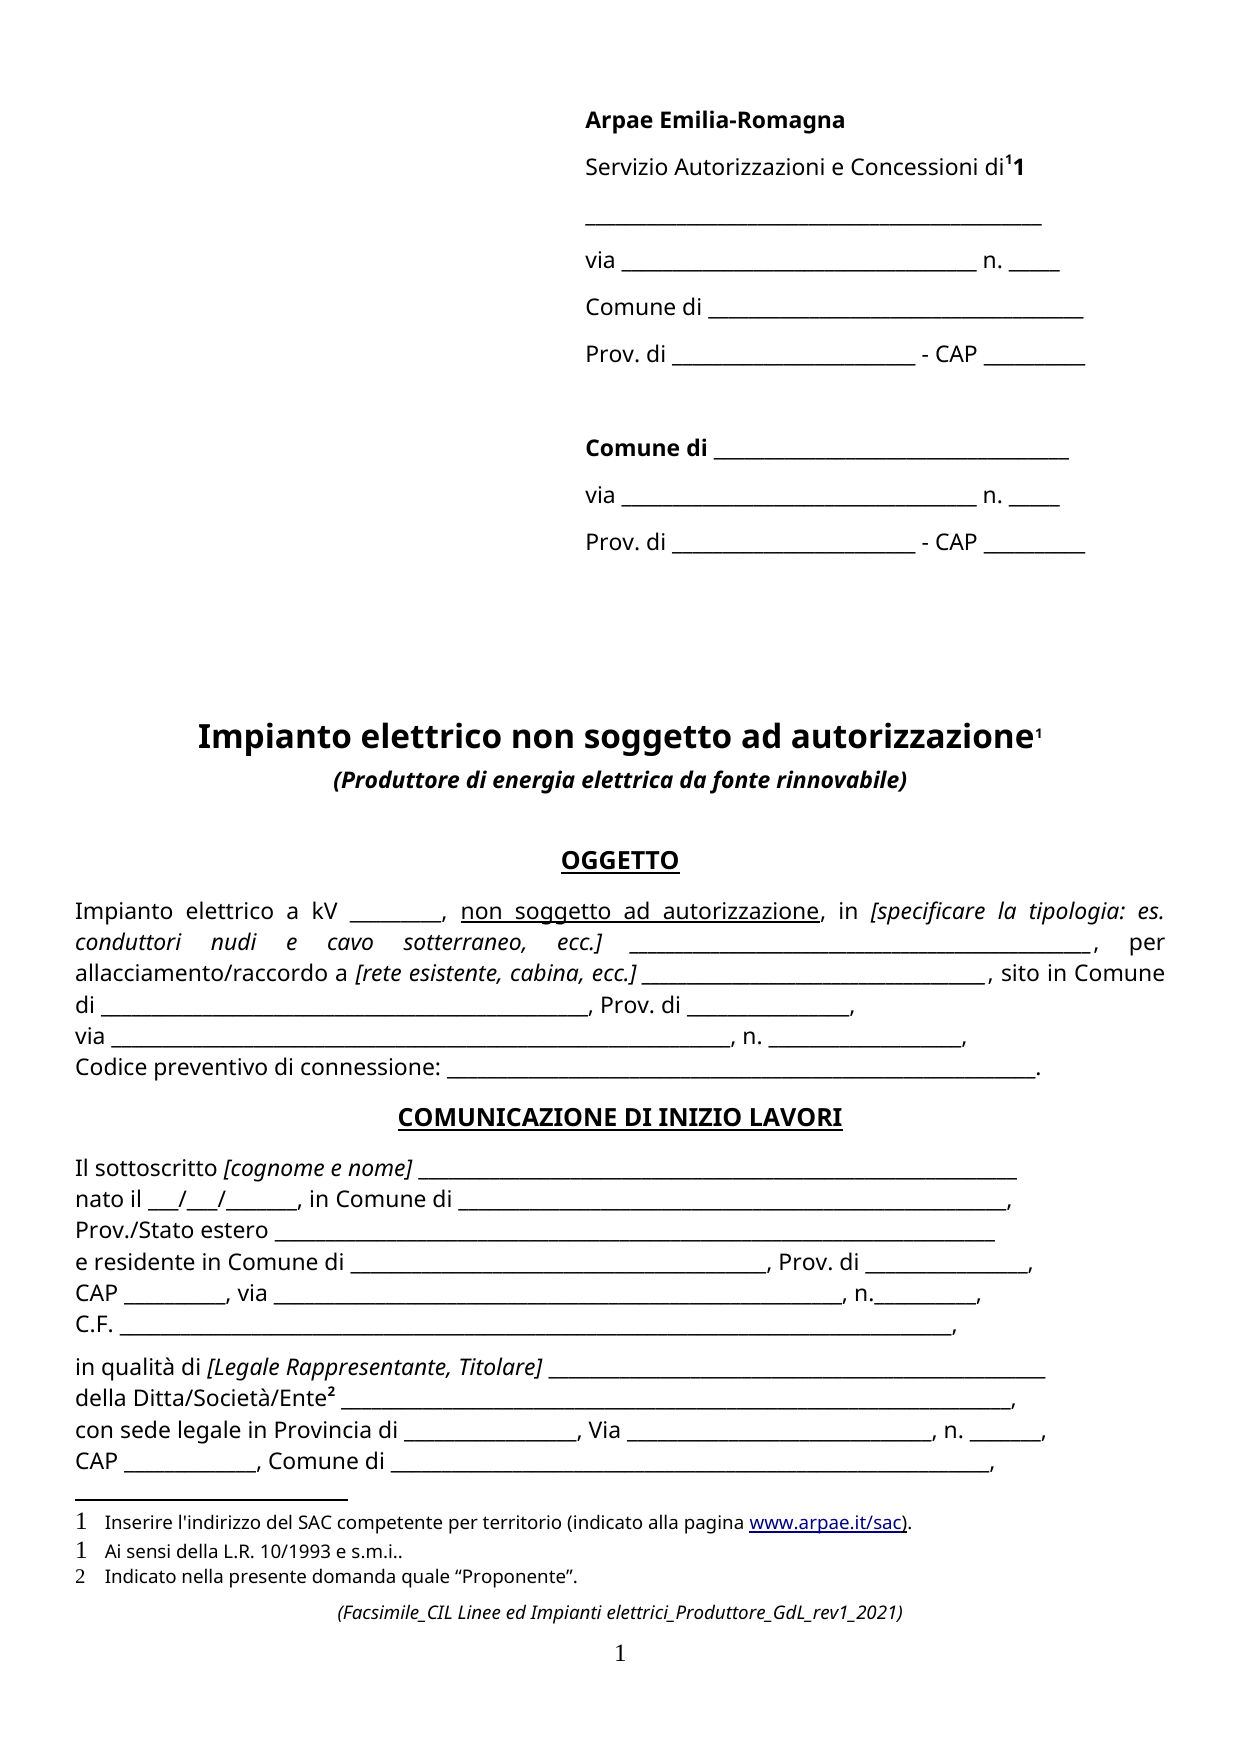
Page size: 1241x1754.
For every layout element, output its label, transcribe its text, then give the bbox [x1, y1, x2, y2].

text con sede legale in Provincia di _________________, Via ______________________________, n. _______, [75, 1413, 1165, 1445]
text in qualità di [Legale Rappresentante, Titolare] _________________________________________________ [75, 1351, 1165, 1382]
text nato il ___/___/_______, in Comune di ______________________________________________________, [75, 1183, 1165, 1214]
text _____________________________________________ [585, 197, 1165, 229]
text C.F. __________________________________________________________________________________, [75, 1308, 1165, 1339]
text via ___________________________________ n. _____ [585, 244, 1165, 276]
text della Ditta/Società/Ente3 __________________________________________________________________, [75, 1382, 1165, 1413]
text via _____________________________________________________________, n. ___________________, [75, 1020, 1165, 1051]
text Prov. di ________________________ - CAP __________ [585, 338, 1165, 369]
text Comune di ___________________________________ [585, 432, 1165, 463]
text e residente in Comune di _________________________________________, Prov. di ________________, [75, 1246, 1165, 1277]
text Impianto elettrico non soggetto ad autorizzazione2 [75, 713, 1165, 758]
text Impianto elettrico a kV _________, non soggetto ad autorizzazione, in [specificare la tipologia: es. conduttori nudi e cavo sotterraneo, ecc.] ___________________________________________________, per allacciamento/raccordo a [rete esistente, cabina, ecc.] ______________________________________, sito in Comune di ________________________________________________, Prov. di ________________, [75, 895, 1165, 1020]
text via ___________________________________ n. _____ [585, 479, 1165, 510]
text OGGETTO [75, 843, 1165, 877]
text CAP __________, via ________________________________________________________, n.__________, [75, 1277, 1165, 1308]
text Prov./Stato estero _______________________________________________________________________ [75, 1214, 1165, 1246]
text Comune di _____________________________________ [585, 291, 1165, 322]
text Codice preventivo di connessione: __________________________________________________________. [75, 1051, 1165, 1082]
text Il sottoscritto [cognome e nome] ___________________________________________________________ [75, 1152, 1165, 1183]
text Arpae Emilia-Romagna [585, 104, 1165, 135]
text COMUNICAZIONE DI INIZIO LAVORI [75, 1100, 1165, 1134]
text (Produttore di energia elettrica da fonte rinnovabile) [75, 764, 1165, 796]
text CAP _____________, Comune di ___________________________________________________________, [75, 1445, 1165, 1476]
text Servizio Autorizzazioni e Concessioni di1 [585, 151, 1165, 182]
text Prov. di ________________________ - CAP __________ [585, 526, 1165, 557]
